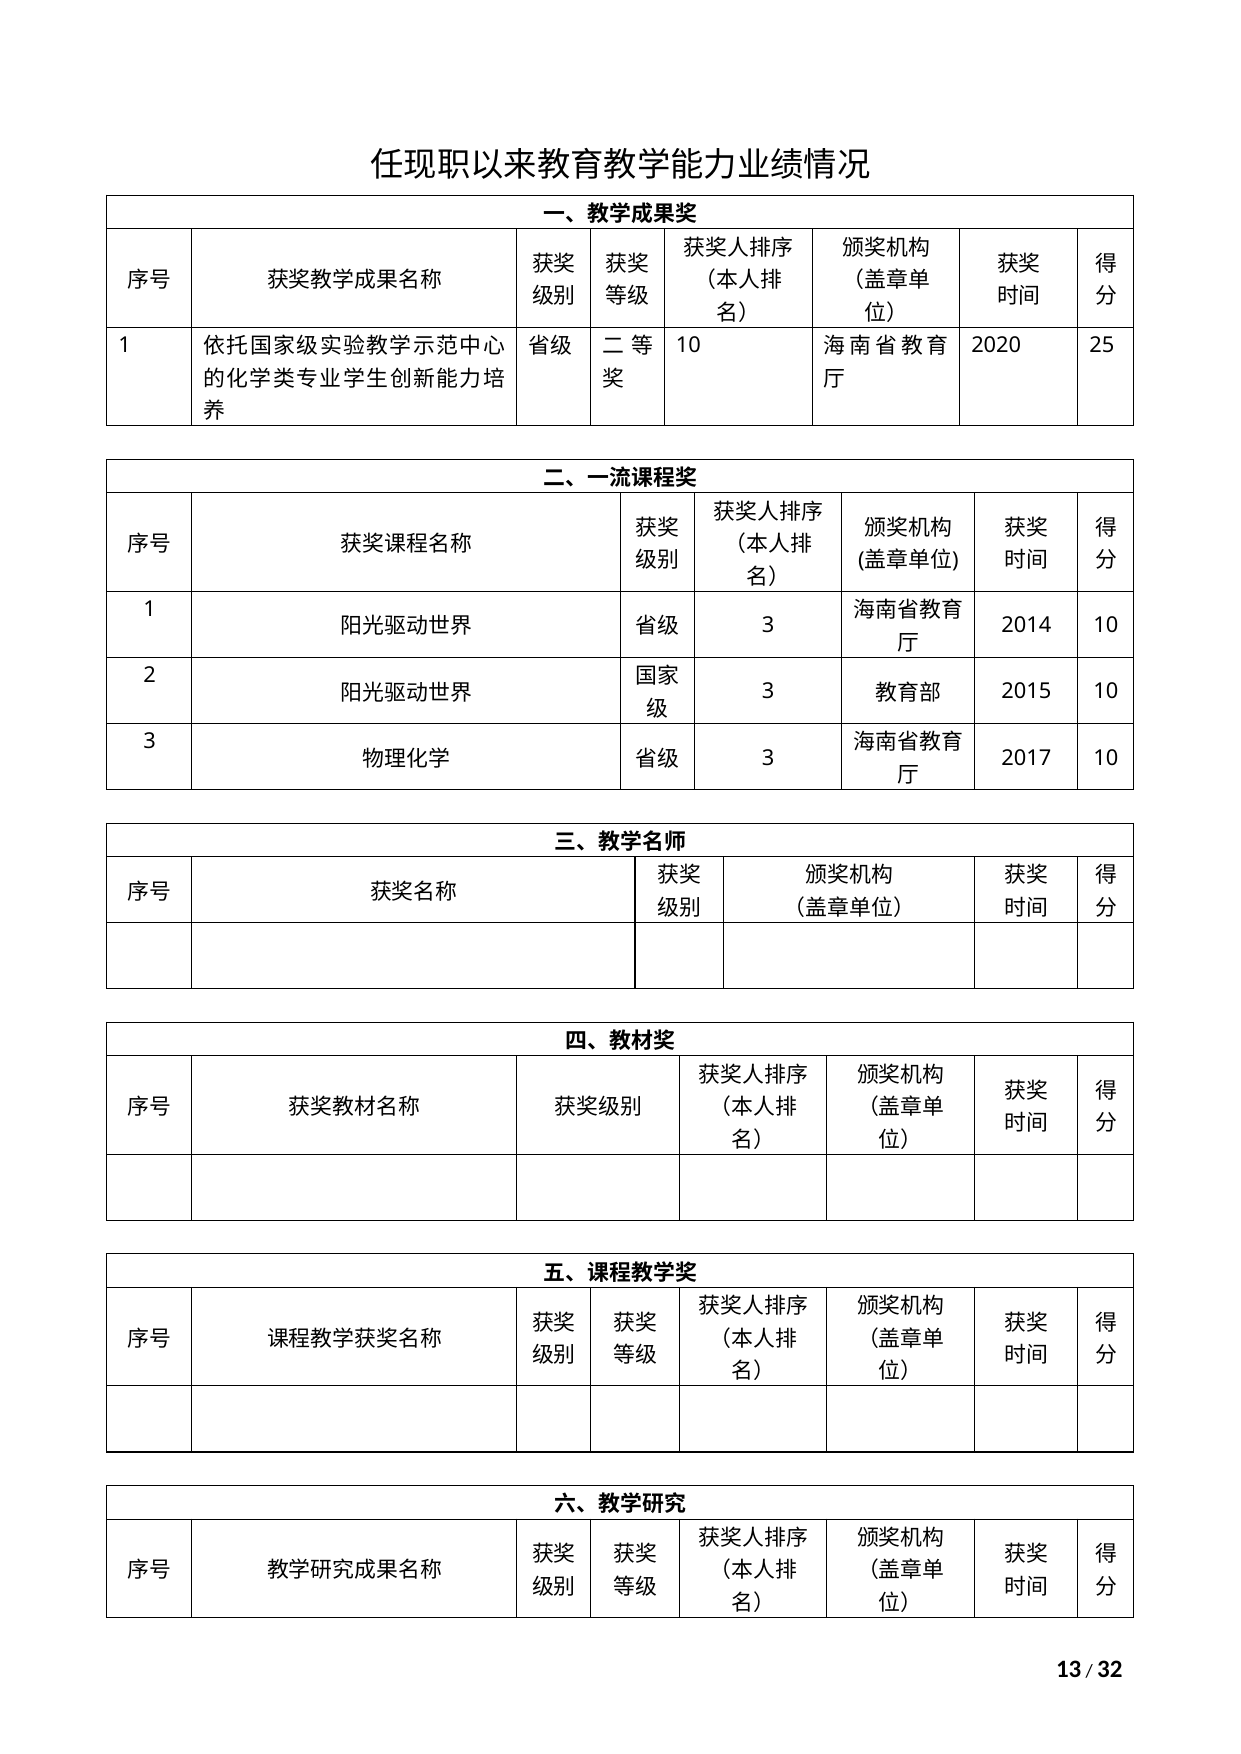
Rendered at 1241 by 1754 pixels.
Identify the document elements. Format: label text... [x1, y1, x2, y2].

table_cell [107, 1386, 191, 1451]
table_cell 3 [107, 724, 191, 789]
table_cell [517, 1386, 590, 1451]
table_cell 序号 [107, 229, 191, 327]
table_cell 序号 [107, 1520, 191, 1617]
table_cell 获奖人排序 （本人排名） [680, 1520, 826, 1617]
table_cell 国家级 [621, 658, 694, 723]
table_cell 序号 [107, 857, 191, 922]
table_cell [975, 1155, 1077, 1220]
table_cell [107, 1155, 191, 1220]
table_cell 颁奖机构 (盖章单位) [842, 493, 974, 591]
table_cell 得分 [1078, 857, 1133, 922]
table_cell 省级 [517, 328, 590, 425]
table_cell 2014 [975, 592, 1077, 657]
table_cell 海南省教育厅 [842, 724, 974, 789]
table_cell 颁奖机构 （盖章单位） [813, 229, 959, 327]
table_cell 得分 [1078, 229, 1133, 327]
table_header 五、课程教学奖 [107, 1254, 1133, 1287]
table_cell [1078, 923, 1133, 988]
table_cell 获奖教材名称 [192, 1056, 516, 1154]
table_cell [680, 1386, 826, 1451]
table_cell 获奖人排序 （本人排名） [665, 229, 812, 327]
table_cell 获奖课程名称 [192, 493, 620, 591]
table_cell [975, 1386, 1077, 1451]
table_cell 颁奖机构 （盖章单位） [827, 1056, 974, 1154]
table_cell 序号 [107, 1288, 191, 1385]
table_cell 3 [695, 658, 841, 723]
table_cell 10 [1078, 724, 1133, 789]
table_cell 获奖人排序 （本人排名） [695, 493, 841, 591]
table_cell 序号 [107, 493, 191, 591]
table_cell 获奖 时间 [975, 1288, 1077, 1385]
table_cell [1078, 1155, 1133, 1220]
table_cell 阳光驱动世界 [192, 658, 620, 723]
table_cell 2 [107, 658, 191, 723]
table_cell 物理化学 [192, 724, 620, 789]
table_cell 25 [1078, 328, 1133, 425]
table_header 四、教材奖 [107, 1023, 1133, 1055]
table_cell 10 [1078, 592, 1133, 657]
table_cell [827, 1155, 974, 1220]
table_cell [192, 1155, 516, 1220]
table_cell [1078, 1386, 1133, 1451]
table_cell 颁奖机构 （盖章单位） [827, 1288, 974, 1385]
table_cell 省级 [621, 592, 694, 657]
table_cell [517, 1155, 679, 1220]
table_cell 获奖人排序 （本人排名） [680, 1288, 826, 1385]
table_cell 得分 [1078, 1520, 1133, 1617]
table_header 一、教学成果奖 [107, 196, 1133, 228]
table_cell [827, 1386, 974, 1451]
table_cell 获奖 级别 [517, 1520, 590, 1617]
table_cell 获奖名称 [192, 857, 634, 922]
table_cell [192, 923, 634, 988]
table_cell 获奖 时间 [960, 229, 1077, 327]
table_cell 10 [1078, 658, 1133, 723]
table_cell 获奖 级别 [517, 1288, 590, 1385]
table_cell 序号 [107, 1056, 191, 1154]
table_cell [680, 1155, 826, 1220]
table_cell 获奖人排序 （本人排名） [680, 1056, 826, 1154]
table_cell [107, 923, 191, 988]
table_cell 颁奖机构 （盖章单位） [827, 1520, 974, 1617]
table_cell 获奖 时间 [975, 1520, 1077, 1617]
table_cell 获奖 级别 [621, 493, 694, 591]
table_cell 得分 [1078, 1056, 1133, 1154]
table_cell 3 [695, 724, 841, 789]
table_cell 1 [107, 592, 191, 657]
table_cell 得分 [1078, 1288, 1133, 1385]
table_cell 获奖 时间 [975, 1056, 1077, 1154]
table_cell 获奖 等级 [591, 229, 664, 327]
table_cell 1 [107, 328, 191, 425]
table_cell 10 [665, 328, 812, 425]
table_header 六、教学研究 [107, 1486, 1133, 1518]
table_cell 教学研究成果名称 [192, 1520, 516, 1617]
table_cell 海南省教育厅 [842, 592, 974, 657]
table_cell [975, 923, 1077, 988]
table_cell [192, 1386, 516, 1451]
table_cell 2015 [975, 658, 1077, 723]
table_cell 依托国家级实验教学示范中心的化学类专业学生创新能力培养 [192, 328, 516, 425]
table_cell 获奖 级别 [517, 229, 590, 327]
table_cell [591, 1386, 679, 1451]
table_cell 得分 [1078, 493, 1133, 591]
text 任现职以来教育教学能力业绩情况 [118, 129, 1122, 194]
table_cell [636, 923, 723, 988]
table_cell 2020 [960, 328, 1077, 425]
table_cell 3 [695, 592, 841, 657]
table_cell 获奖 等级 [591, 1288, 679, 1385]
table_cell 课程教学获奖名称 [192, 1288, 516, 1385]
table_cell 颁奖机构 （盖章单位） [724, 857, 974, 922]
table_cell 省级 [621, 724, 694, 789]
table_cell [724, 923, 974, 988]
table_cell 获奖 时间 [975, 857, 1077, 922]
table_cell 获奖级别 [517, 1056, 679, 1154]
table_cell 海南省教育厅 [813, 328, 959, 425]
table_header 三、教学名师 [107, 824, 1133, 856]
table_cell 获奖 级别 [636, 857, 723, 922]
table_cell 阳光驱动世界 [192, 592, 620, 657]
table_header 二、一流课程奖 [107, 460, 1133, 492]
table_cell 获奖 等级 [591, 1520, 679, 1617]
table_cell 获奖 时间 [975, 493, 1077, 591]
table_cell 2017 [975, 724, 1077, 789]
table_cell 二等奖 [591, 328, 664, 425]
table_cell 获奖教学成果名称 [192, 229, 516, 327]
table_cell 教育部 [842, 658, 974, 723]
